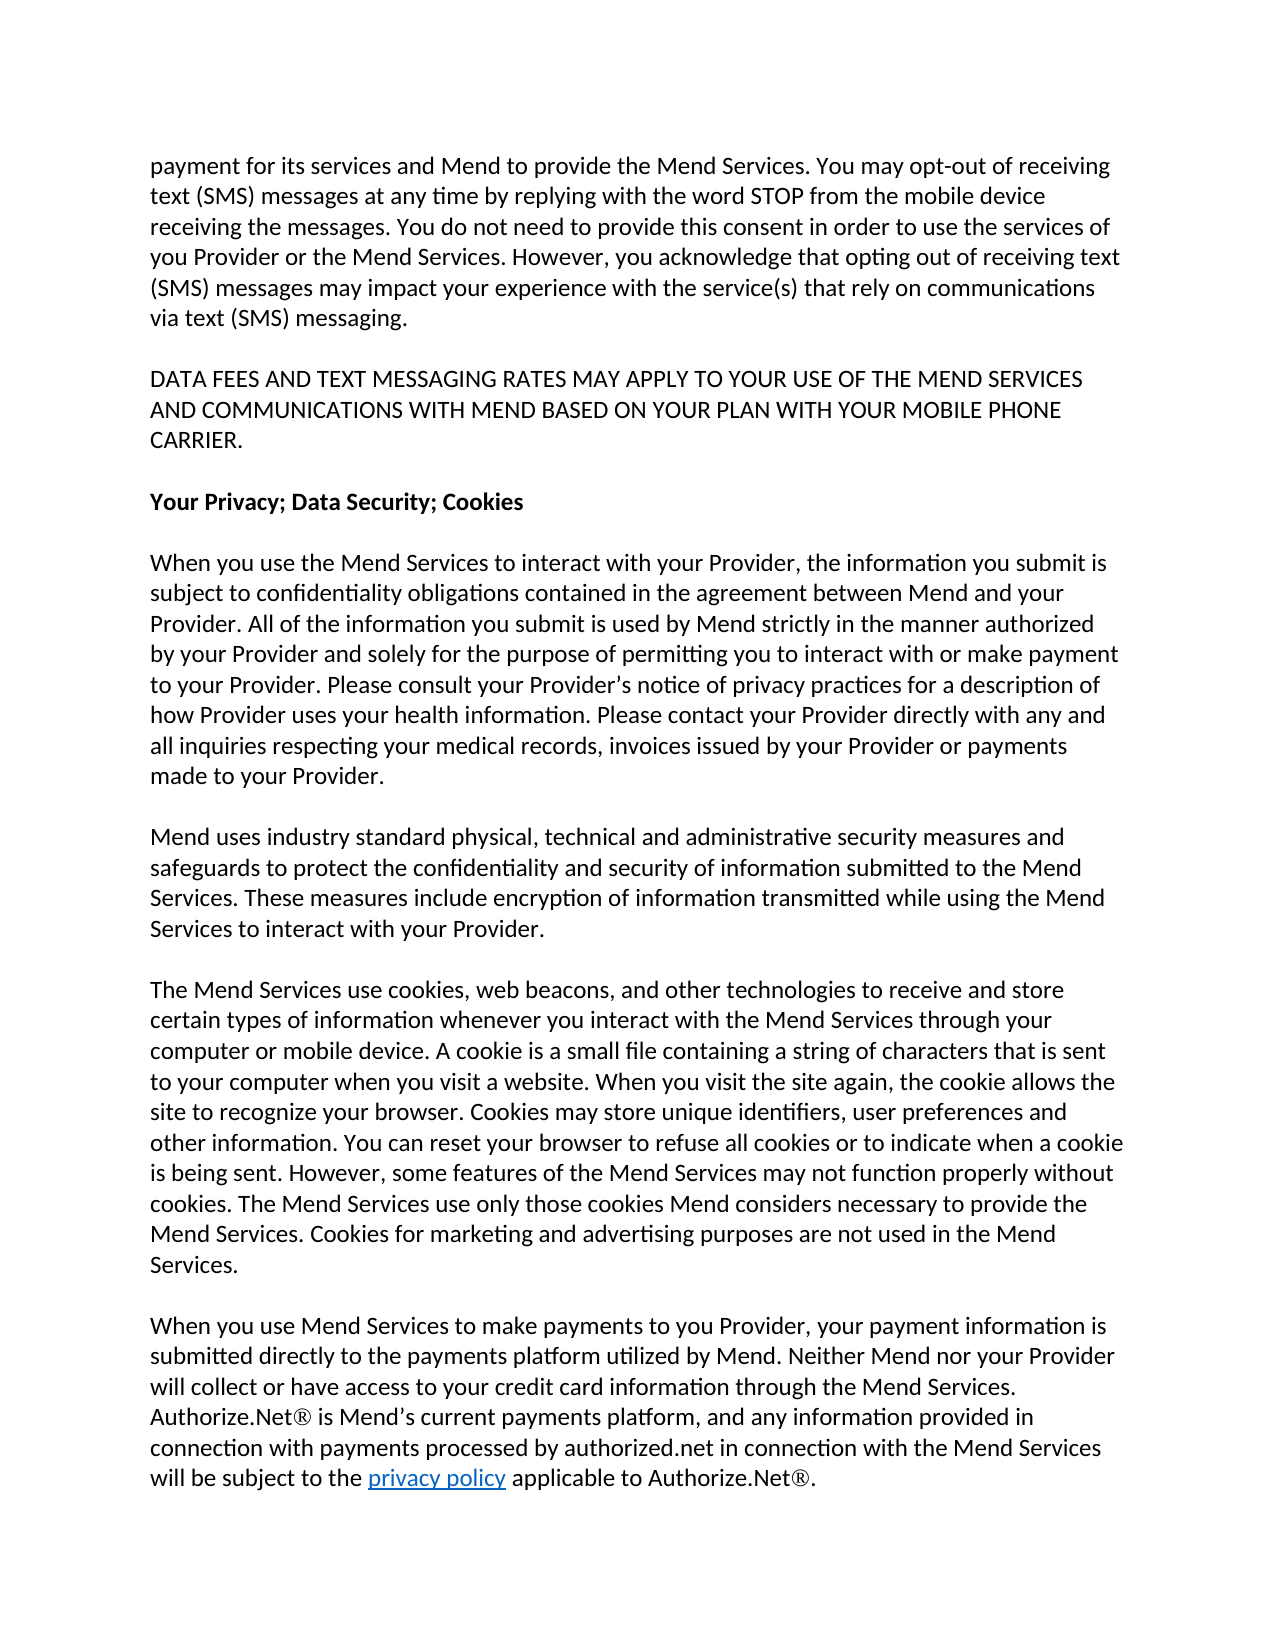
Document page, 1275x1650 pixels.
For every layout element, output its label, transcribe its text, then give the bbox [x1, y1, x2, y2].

text DATA FEES AND TEXT MESSAGING RATES MAY APPLY TO YOUR USE OF THE MEND SERVICES AND COMMUNICATIONS WITH MEND BASED ON YOUR PLAN WITH YOUR MOBILE PHONE CARRIER. [150, 364, 1125, 455]
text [150, 150, 1125, 333]
text The Mend Services use cookies, web beacons, and other technologies to receive and store certain types of information whenever you interact with the Mend Services through your computer or mobile device. A cookie is a small file containing a string of characters that is sent to your computer when you visit a website. When you visit the site again, the cookie allows the site to recognize your browser. Cookies may store unique identifiers, user preferences and other information. You can reset your browser to refuse all cookies or to indicate when a cookie is being sent. However, some features of the Mend Services may not function properly without cookies. The Mend Services use only those cookies Mend considers necessary to provide the Mend Services. Cookies for marketing and advertising purposes are not used in the Mend Services. [150, 974, 1125, 1279]
text Mend uses industry standard physical, technical and administrative security measures and safeguards to protect the confidentiality and security of information submitted to the Mend Services. These measures include encryption of information transmitted while using the Mend Services to interact with your Provider. [150, 821, 1125, 943]
text Your Privacy; Data Security; Cookies [150, 486, 1125, 516]
text When you use Mend Services to make payments to you Provider, your payment information is submitted directly to the payments platform utilized by Mend. Neither Mend nor your Provider will collect or have access to your credit card information through the Mend Services. Authorize.Net is Mend’s current payments platform, and any information provided in connection with payments processed by authorized.net in connection with the Mend Services will be subject to the privacy policy applicable to Authorize.Net. [150, 1310, 1125, 1493]
text When you use the Mend Services to interact with your Provider, the information you submit is subject to confidentiality obligations contained in the agreement between Mend and your Provider. All of the information you submit is used by Mend strictly in the manner authorized by your Provider and solely for the purpose of permitting you to interact with or make payment to your Provider. Please consult your Provider’s notice of privacy practices for a description of how Provider uses your health information. Please contact your Provider directly with any and all inquiries respecting your medical records, invoices issued by your Provider or payments made to your Provider. [150, 547, 1125, 791]
